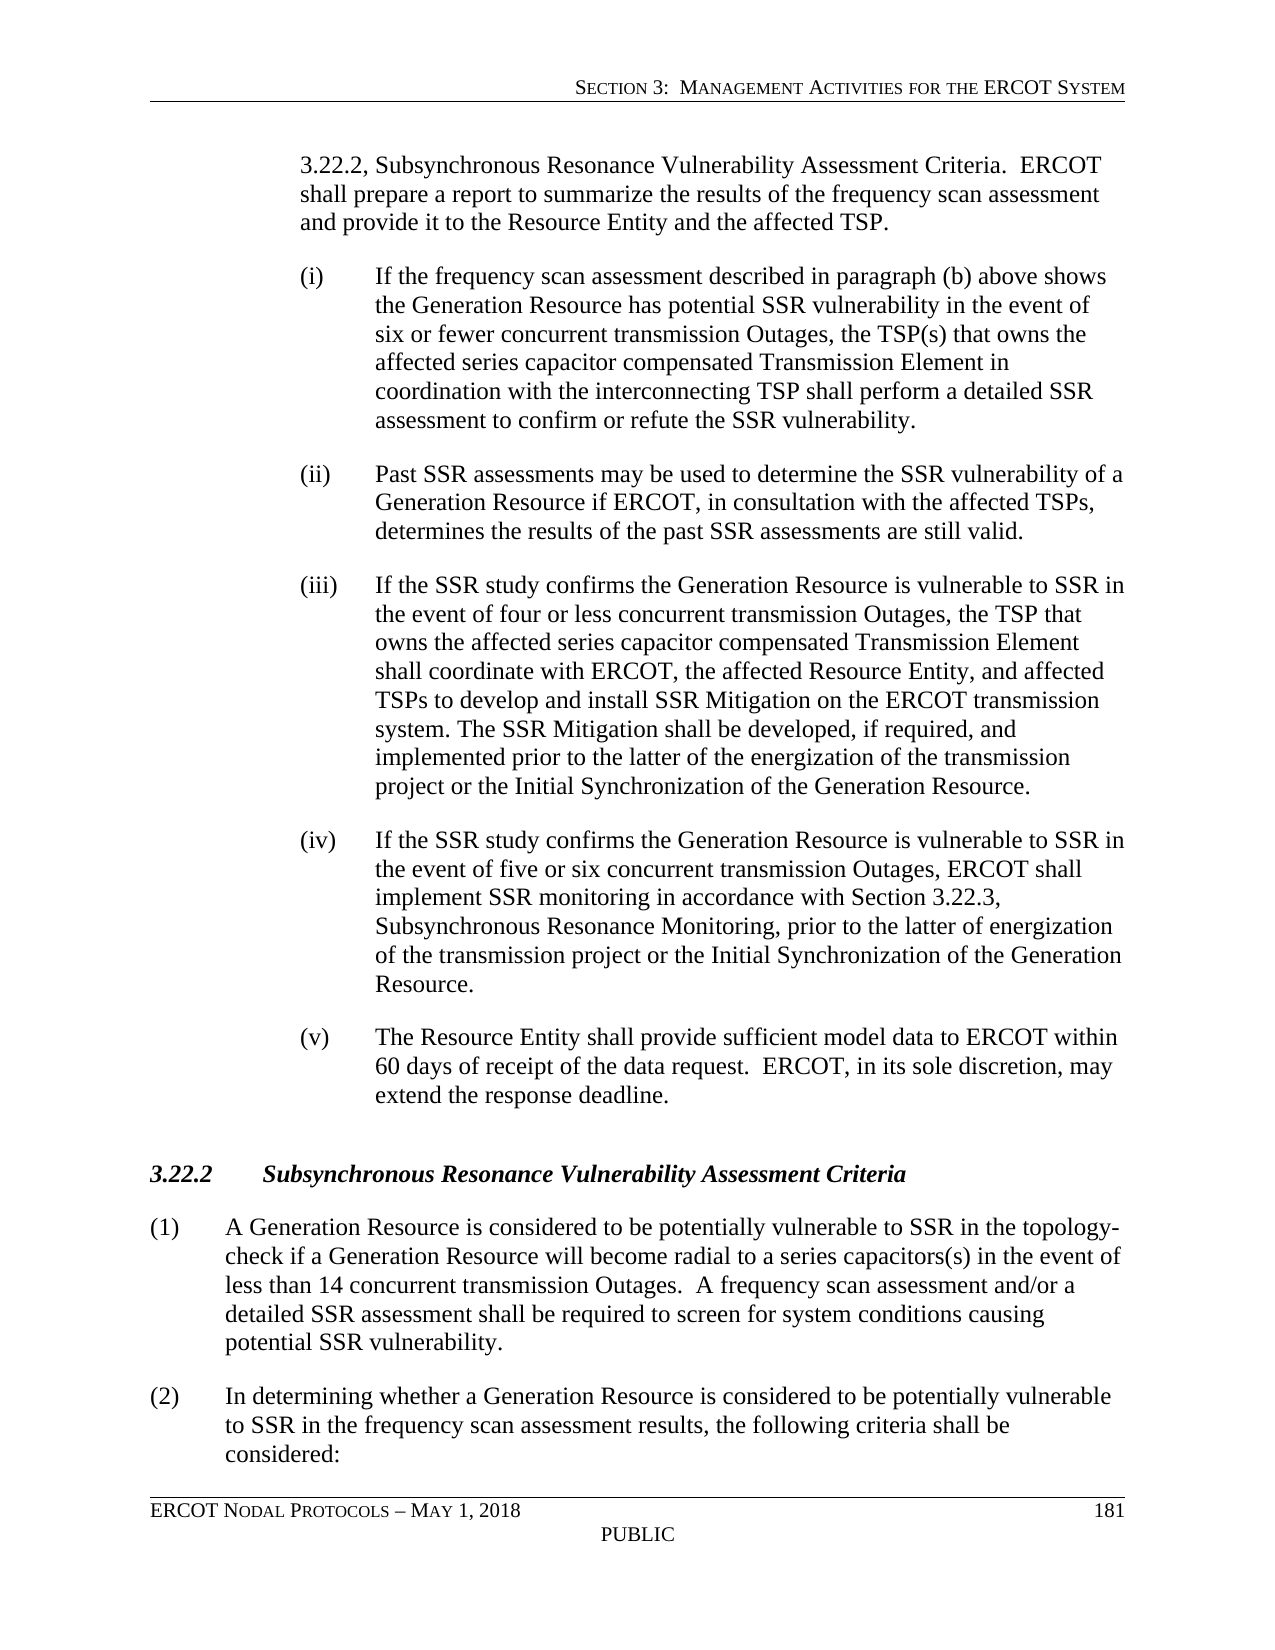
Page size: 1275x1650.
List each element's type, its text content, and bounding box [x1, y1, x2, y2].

text (ii) Past SSR assessments may be used to determine the SSR vulnerability of a Generation Resource if ERCOT, in consultation with the affected TSPs, determines the results of the past SSR assessments are still valid. [300, 459, 1125, 545]
text (iii) If the SSR study confirms the Generation Resource is vulnerable to SSR in the event of four or less concurrent transmission Outages, the TSP that owns the affected series capacitor compensated Transmission Element shall coordinate with ERCOT, the affected Resource Entity, and affected TSPs to develop and install SSR Mitigation on the ERCOT transmission system. The SSR Mitigation shall be developed, if required, and implemented prior to the latter of the energization of the transmission project or the Initial Synchronization of the Generation Resource. [300, 570, 1125, 800]
text 3.22.2 Subsynchronous Resonance Vulnerability Assessment Criteria [150, 1159, 1125, 1187]
text (2) In determining whether a Generation Resource is considered to be potentially vulnerable to SSR in the frequency scan assessment results, the following criteria shall be considered: [150, 1381, 1125, 1467]
text (1) A Generation Resource is considered to be potentially vulnerable to SSR in the topology-check if a Generation Resource will become radial to a series capacitors(s) in the event of less than 14 concurrent transmission Outages. A frequency scan assessment and/or a detailed SSR assessment shall be required to screen for system conditions causing potential SSR vulnerability. [150, 1212, 1125, 1356]
text (i) If the frequency scan assessment described in paragraph (b) above shows the Generation Resource has potential SSR vulnerability in the event of six or fewer concurrent transmission Outages, the TSP(s) that owns the affected series capacitor compensated Transmission Element in coordination with the interconnecting TSP shall perform a detailed SSR assessment to confirm or refute the SSR vulnerability. [300, 261, 1125, 434]
text (iv) If the SSR study confirms the Generation Resource is vulnerable to SSR in the event of five or six concurrent transmission Outages, ERCOT shall implement SSR monitoring in accordance with Section 3.22.3, Subsynchronous Resonance Monitoring, prior to the latter of energization of the transmission project or the Initial Synchronization of the Generation Resource. [300, 825, 1125, 997]
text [225, 150, 1125, 236]
text (v) The Resource Entity shall provide sufficient model data to ERCOT within 60 days of receipt of the data request. ERCOT, in its sole discretion, may extend the response deadline. [300, 1022, 1125, 1109]
